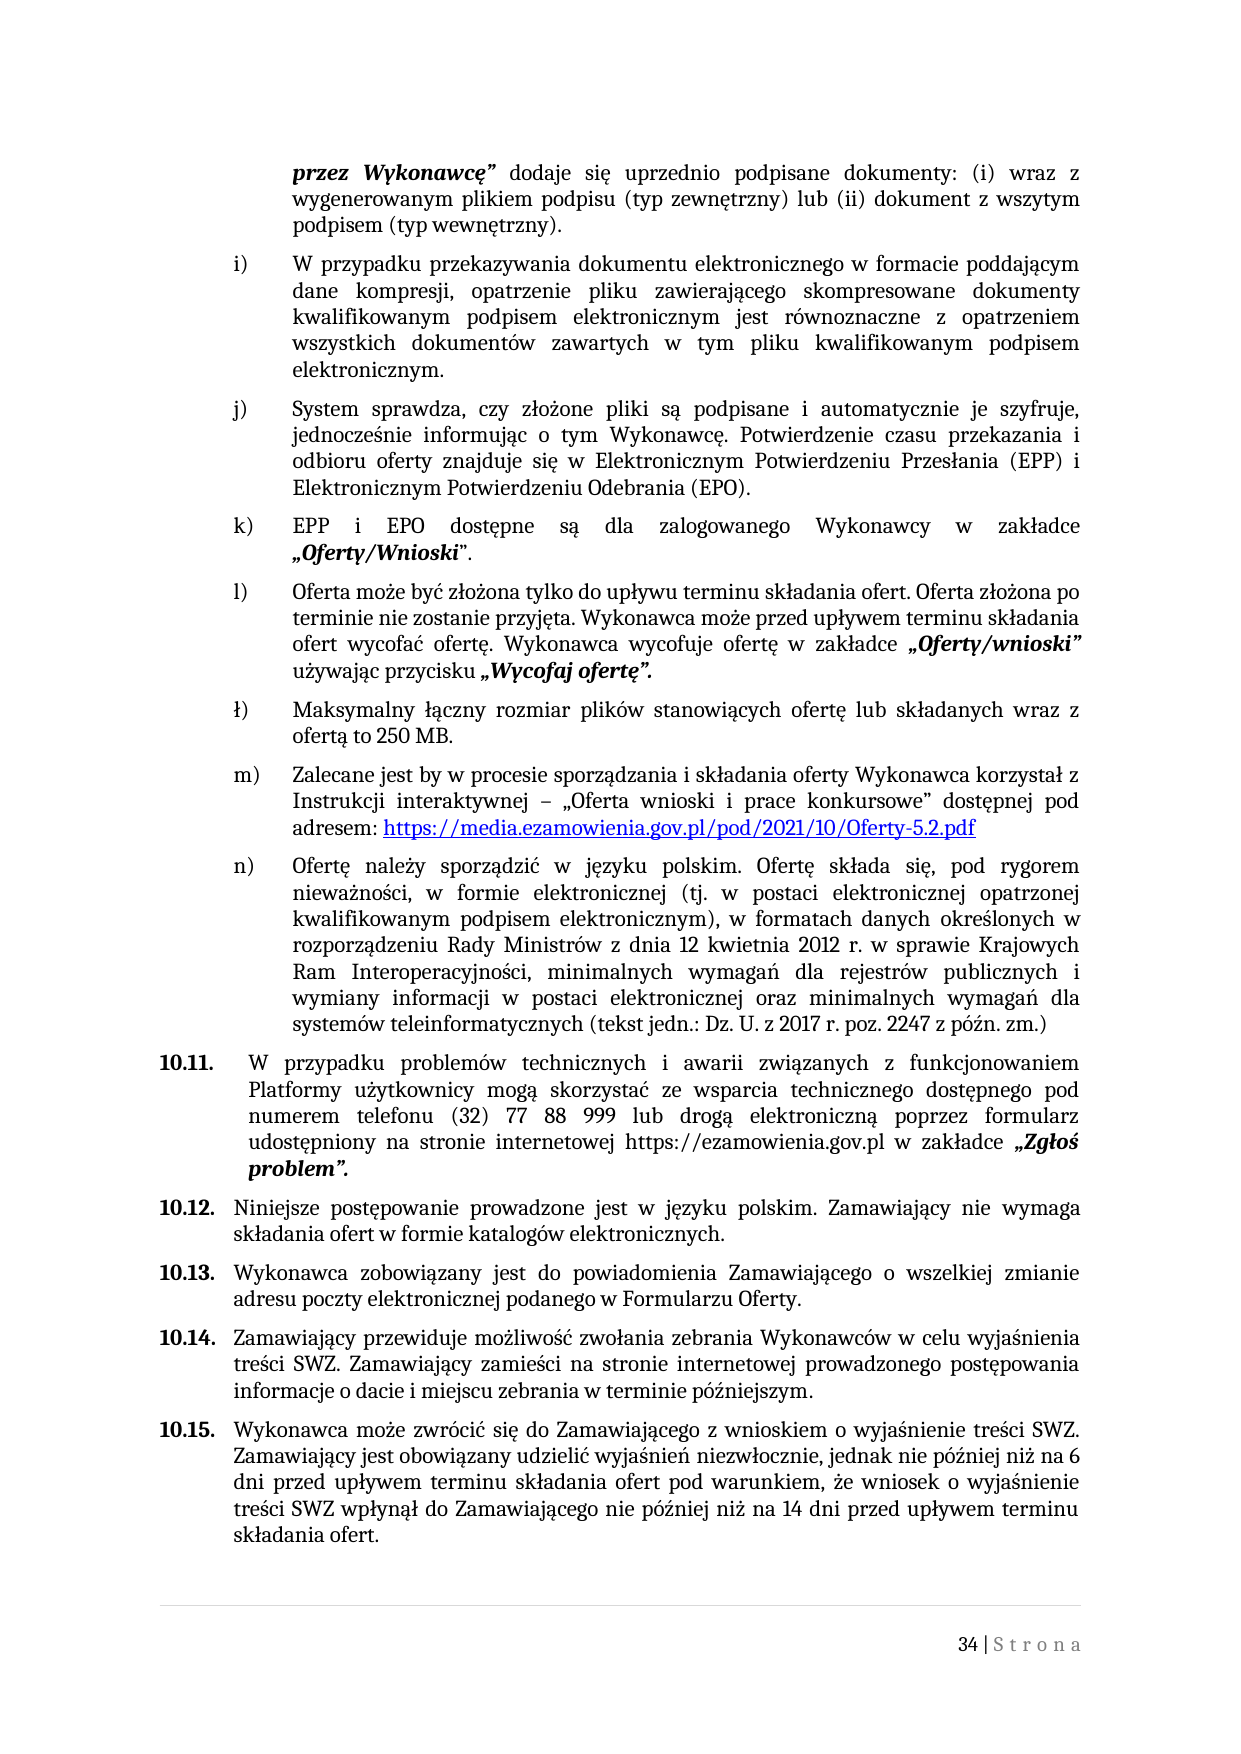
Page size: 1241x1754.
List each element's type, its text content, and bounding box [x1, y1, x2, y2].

text 10.13. Wykonawca zobowiązany jest do powiadomienia Zamawiającego o wszelkiej zmianie adresu poczty elektronicznej podanego w Formularzu Oferty. [159, 1259, 1081, 1312]
text 10.15. Wykonawca może zwrócić się do Zamawiającego z wnioskiem o wyjaśnienie treści SWZ. Zamawiający jest obowiązany udzielić wyjaśnień niezwłocznie, jednak nie później niż na 6 dni przed upływem terminu składania ofert pod warunkiem, że wniosek o wyjaśnienie treści SWZ wpłynął do Zamawiającego nie później niż na 14 dni przed upływem terminu składania ofert. [159, 1416, 1081, 1548]
text ł) Maksymalny łączny rozmiar plików stanowiących ofertę lub składanych wraz z ofertą to 250 MB. [233, 696, 1081, 749]
text n) Ofertę należy sporządzić w języku polskim. Ofertę składa się, pod rygorem nieważności, w formie elektronicznej (tj. w postaci elektronicznej opatrzonej kwalifikowanym podpisem elektronicznym), w formatach danych określonych w rozporządzeniu Rady Ministrów z dnia 12 kwietnia 2012 r. w sprawie Krajowych Ram Interoperacyjności, minimalnych wymagań dla rejestrów publicznych i wymiany informacji w postaci elektronicznej oraz minimalnych wymagań dla systemów teleinformatycznych (tekst jedn.: Dz. U. z 2017 r. poz. 2247 z późn. zm.) [233, 853, 1081, 1038]
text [233, 159, 1081, 238]
text k) EPP i EPO dostępne są dla zalogowanego Wykonawcy w zakładce „Oferty/Wnioski”. [233, 513, 1081, 566]
text j) System sprawdza, czy złożone pliki są podpisane i automatycznie je szyfruje, jednocześnie informując o tym Wykonawcę. Potwierdzenie czasu przekazania i odbioru oferty znajduje się w Elektronicznym Potwierdzeniu Przesłania (EPP) i Elektronicznym Potwierdzeniu Odebrania (EPO). [233, 395, 1081, 501]
text 10.14. Zamawiający przewiduje możliwość zwołania zebrania Wykonawców w celu wyjaśnienia treści SWZ. Zamawiający zamieści na stronie internetowej prowadzonego postępowania informacje o dacie i miejscu zebrania w terminie późniejszym. [159, 1325, 1081, 1404]
text m) Zalecane jest by w procesie sporządzania i składania oferty Wykonawca korzystał z Instrukcji interaktywnej – „Oferta wnioski i prace konkursowe” dostępnej pod adresem: https://media.ezamowienia.gov.pl/pod/2021/10/Oferty-5.2.pdf [233, 762, 1081, 841]
text 10.12. Niniejsze postępowanie prowadzone jest w języku polskim. Zamawiający nie wymaga składania ofert w formie katalogów elektronicznych. [159, 1194, 1081, 1247]
text l) Oferta może być złożona tylko do upływu terminu składania ofert. Oferta złożona po terminie nie zostanie przyjęta. Wykonawca może przed upływem terminu składania ofert wycofać ofertę. Wykonawca wycofuje ofertę w zakładce „Oferty/wnioski” używając przycisku „Wycofaj ofertę”. [233, 578, 1081, 684]
text 10.11. W przypadku problemów technicznych i awarii związanych z funkcjonowaniem Platformy użytkownicy mogą skorzystać ze wsparcia technicznego dostępnego pod numerem telefonu (32) 77 88 999 lub drogą elektroniczną poprzez formularz udostępniony na stronie internetowej https://ezamowienia.gov.pl w zakładce „Zgłoś problem”. [159, 1050, 1081, 1182]
text i) W przypadku przekazywania dokumentu elektronicznego w formacie poddającym dane kompresji, opatrzenie pliku zawierającego skompresowane dokumenty kwalifikowanym podpisem elektronicznym jest równoznaczne z opatrzeniem wszystkich dokumentów zawartych w tym pliku kwalifikowanym podpisem elektronicznym. [233, 251, 1081, 383]
